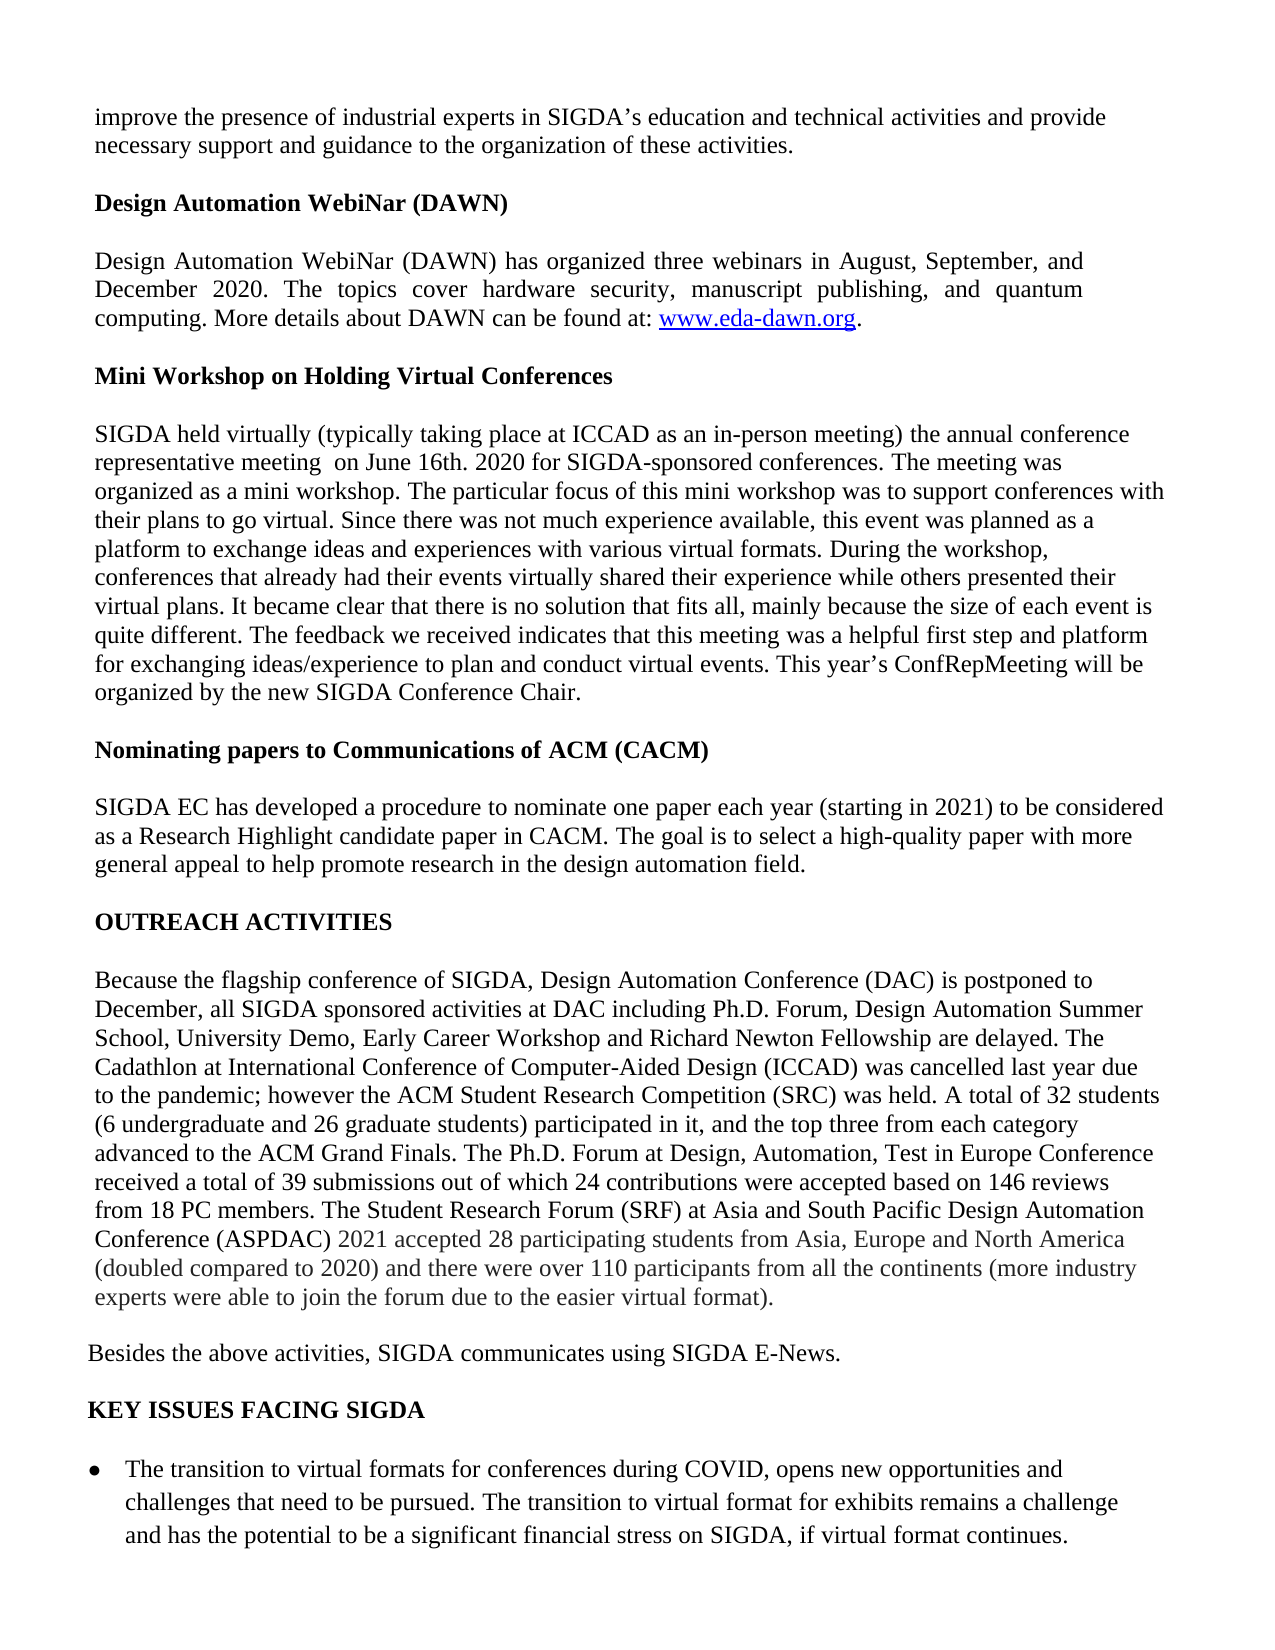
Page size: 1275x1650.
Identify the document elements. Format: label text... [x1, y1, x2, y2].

text SIGDA held virtually (typically taking place at ICCAD as an in-person meeting) the annual conference representative meeting on June 16th. 2020 for SIGDA-sponsored conferences. The meeting was organized as a mini workshop. The particular focus of this mini workshop was to support conferences with their plans to go virtual. Since there was not much experience available, this event was planned as a platform to exchange ideas and experiences with various virtual formats. During the workshop, conferences that already had their events virtually shared their experience while others presented their virtual plans. It became clear that there is no solution that fits all, mainly because the size of each event is quite different. The feedback we received indicates that this meeting was a helpful first step and platform for exchanging ideas/experience to plan and conduct virtual events. This year’s ConfRepMeeting will be organized by the new SIGDA Conference Chair. [94, 419, 1165, 706]
text KEY ISSUES FACING SIGDA [87, 1396, 1183, 1424]
text Design Automation WebiNar (DAWN) [94, 188, 1183, 217]
text Besides the above activities, SIGDA communicates using SIGDA E-News. [87, 1338, 1183, 1367]
text Because the flagship conference of SIGDA, Design Automation Conference (DAC) is postponed to December, all SIGDA sponsored activities at DAC including Ph.D. Forum, Design Automation Summer School, University Demo, Early Career Workshop and Richard Newton Fellowship are delayed. The Cadathlon at International Conference of Computer-Aided Design (ICCAD) was cancelled last year due to the pandemic; however the ACM Student Research Competition (SRC) was held. A total of 32 students (6 undergraduate and 26 graduate students) participated in it, and the top three from each category advanced to the ACM Grand Finals. The Ph.D. Forum at Design, Automation, Test in Europe Conference received a total of 39 submissions out of which 24 contributions were accepted based on 146 reviews from 18 PC members. The Student Research Forum (SRF) at Asia and South Pacific Design Automation Conference (ASPDAC) 2021 accepted 28 participating students from Asia, Europe and North America (doubled compared to 2020) and there were over 110 participants from all the continents (more industry experts were able to join the forum due to the easier virtual format). [94, 965, 1162, 1310]
list The transition to virtual formats for conferences during COVID, opens new opportunities and challenges that need to be pursued. The transition to virtual format for exhibits remains a challenge and has the potential to be a significant financial stress on SIGDA, if virtual format continues. [87, 1454, 1156, 1548]
text improve the presence of industrial experts in SIGDA’s education and technical activities and provide necessary support and guidance to the organization of these activities. [94, 102, 1151, 159]
text SIGDA EC has developed a procedure to nominate one paper each year (starting in 2021) to be considered as a Research Highlight candidate paper in CACM. The goal is to select a high-quality paper with more general appeal to help promote research in the design automation field. [94, 792, 1170, 878]
text OUTREACH ACTIVITIES [94, 907, 1183, 936]
text Nominating papers to Communications of ACM (CACM) [94, 735, 1183, 764]
text Mini Workshop on Holding Virtual Conferences [94, 361, 1183, 390]
text Design Automation WebiNar (DAWN) has organized three webinars in August, September, and December 2020. The topics cover hardware security, manuscript publishing, and quantum computing. More details about DAWN can be found at: www.eda-dawn.org. [94, 246, 1083, 332]
